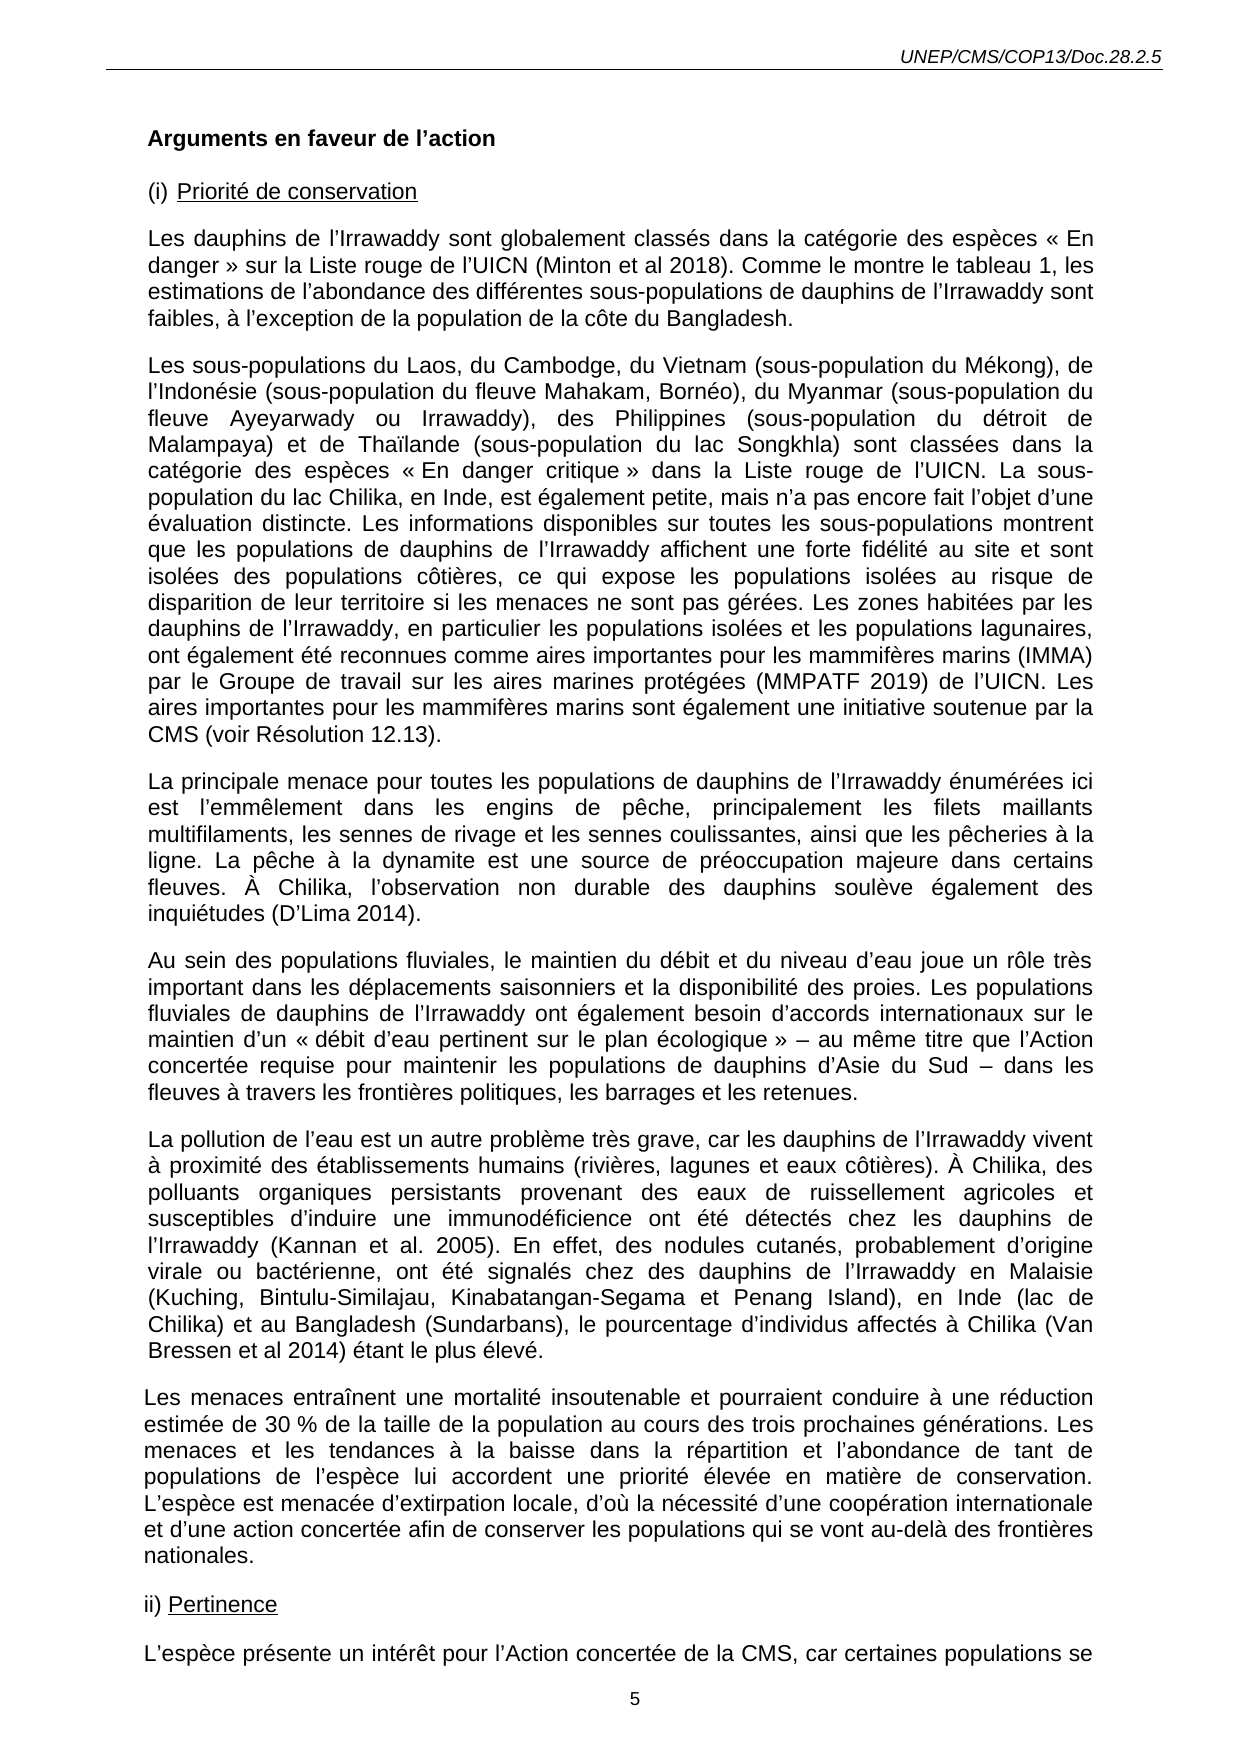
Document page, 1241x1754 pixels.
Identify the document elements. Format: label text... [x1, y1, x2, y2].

text La pollution de l’eau est un autre problème très grave, car les dauphins de l’Irrawaddy vivent à proximité des établissements humains (rivières, lagunes et eaux côtières). À Chilika, des polluants organiques persistants provenant des eaux de ruissellement agricoles et susceptibles d’induire une immunodéficience ont été détectés chez les dauphins de l’Irrawaddy (Kannan et al. 2005). En effet, des nodules cutanés, probablement d’origine virale ou bactérienne, ont été signalés chez des dauphins de l’Irrawaddy en Malaisie (Kuching, Bintulu-Similajau, Kinabatangan-Segama et Penang Island), en Inde (lac de Chilika) et au Bangladesh (Sundarbans), le pourcentage d’individus affectés à Chilika (Van Bressen et al 2014) étant le plus élevé. [148, 1126, 1094, 1363]
text La principale menace pour toutes les populations de dauphins de l’Irrawaddy énumérées ici est l’emmêlement dans les engins de pêche, principalement les filets maillants multifilaments, les sennes de rivage et les sennes coulissantes, ainsi que les pêcheries à la ligne. La pêche à la dynamite est une source de préoccupation majeure dans certains fleuves. À Chilika, l’observation non durable des dauphins soulève également des inquiétudes (D’Lima 2014). [148, 768, 1094, 926]
subtitle Priorité de conservation [148, 178, 1163, 204]
text Les dauphins de l’Irrawaddy sont globalement classés dans la catégorie des espèces « En danger » sur la Liste rouge de l’UICN (Minton et al 2018). Comme le montre le tableau 1, les estimations de l’abondance des différentes sous-populations de dauphins de l’Irrawaddy sont faibles, à l’exception de la population de la côte du Bangladesh. [148, 225, 1094, 331]
subtitle ii) Pertinence [144, 1591, 1163, 1618]
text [144, 1640, 1094, 1667]
text Les sous-populations du Laos, du Cambodge, du Vietnam (sous-population du Mékong), de l’Indonésie (sous-population du fleuve Mahakam, Bornéo), du Myanmar (sous-population du fleuve Ayeyarwady ou Irrawaddy), des Philippines (sous-population du détroit de Malampaya) et de Thaïlande (sous-population du lac Songkhla) sont classées dans la catégorie des espèces « En danger critique » dans la Liste rouge de l’UICN. La sous-population du lac Chilika, en Inde, est également petite, mais n’a pas encore fait l’objet d’une évaluation distincte. Les informations disponibles sur toutes les sous-populations montrent que les populations de dauphins de l’Irrawaddy affichent une forte fidélité au site et sont isolées des populations côtières, ce qui expose les populations isolées au risque de disparition de leur territoire si les menaces ne sont pas gérées. Les zones habitées par les dauphins de l’Irrawaddy, en particulier les populations isolées et les populations lagunaires, ont également été reconnues comme aires importantes pour les mammifères marins (IMMA) par le Groupe de travail sur les aires marines protégées (MMPATF 2019) de l’UICN. Les aires importantes pour les mammifères marins sont également une initiative soutenue par la CMS (voir Résolution 12.13). [148, 352, 1094, 747]
text Au sein des populations fluviales, le maintien du débit et du niveau d’eau joue un rôle très important dans les déplacements saisonniers et la disponibilité des proies. Les populations fluviales de dauphins de l’Irrawaddy ont également besoin d’accords internationaux sur le maintien d’un « débit d’eau pertinent sur le plan écologique » – au même titre que l’Action concertée requise pour maintenir les populations de dauphins d’Asie du Sud – dans les fleuves à travers les frontières politiques, les barrages et les retenues. [148, 947, 1094, 1105]
subtitle Arguments en faveur de l’action [147, 124, 1163, 151]
text Les menaces entraînent une mortalité insoutenable et pourraient conduire à une réduction estimée de 30 % de la taille de la population au cours des trois prochaines générations. Les menaces et les tendances à la baisse dans la répartition et l’abondance de tant de populations de l’espèce lui accordent une priorité élevée en matière de conservation. L’espèce est menacée d’extirpation locale, d’où la nécessité d’une coopération internationale et d’une action concertée afin de conserver les populations qui se vont au-delà des frontières nationales. [144, 1384, 1094, 1569]
